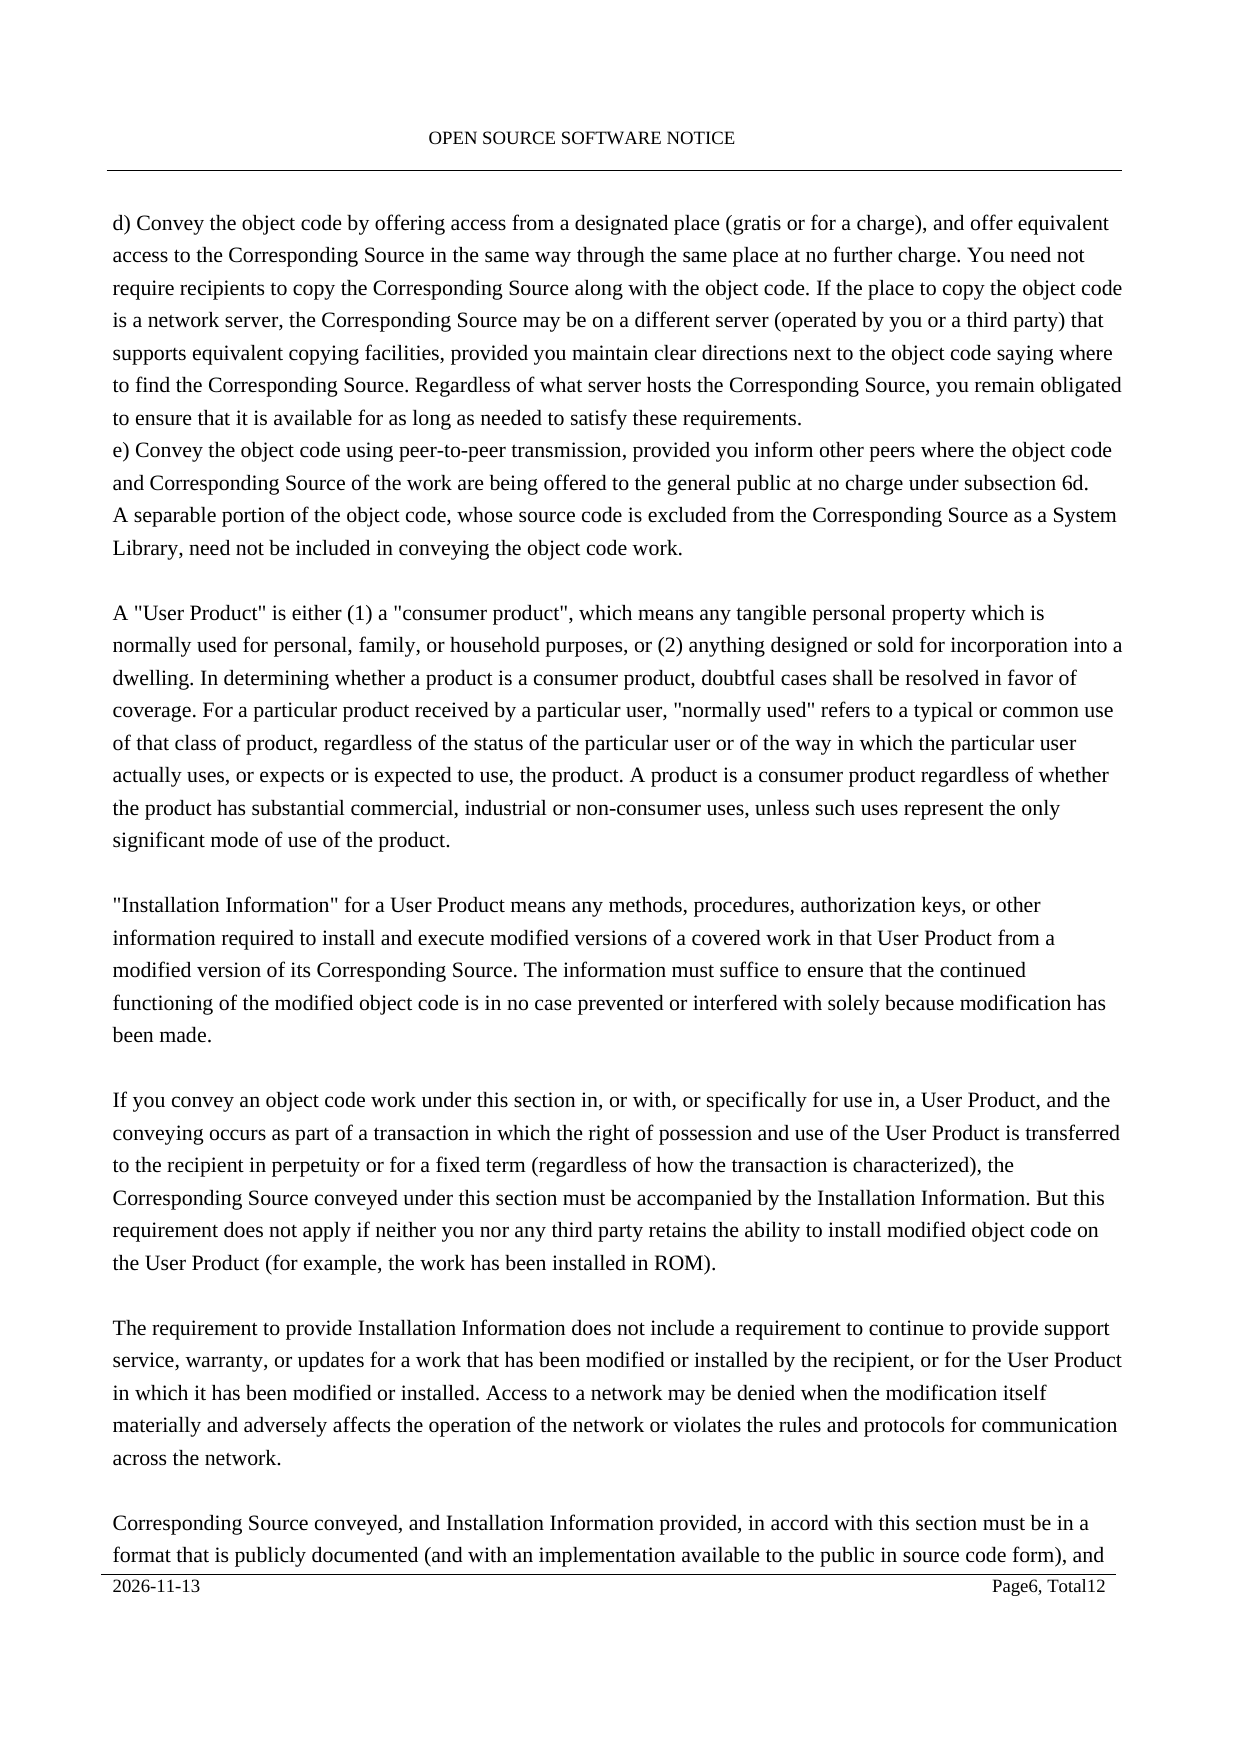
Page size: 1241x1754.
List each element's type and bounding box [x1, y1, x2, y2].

text [112, 206, 1128, 1571]
